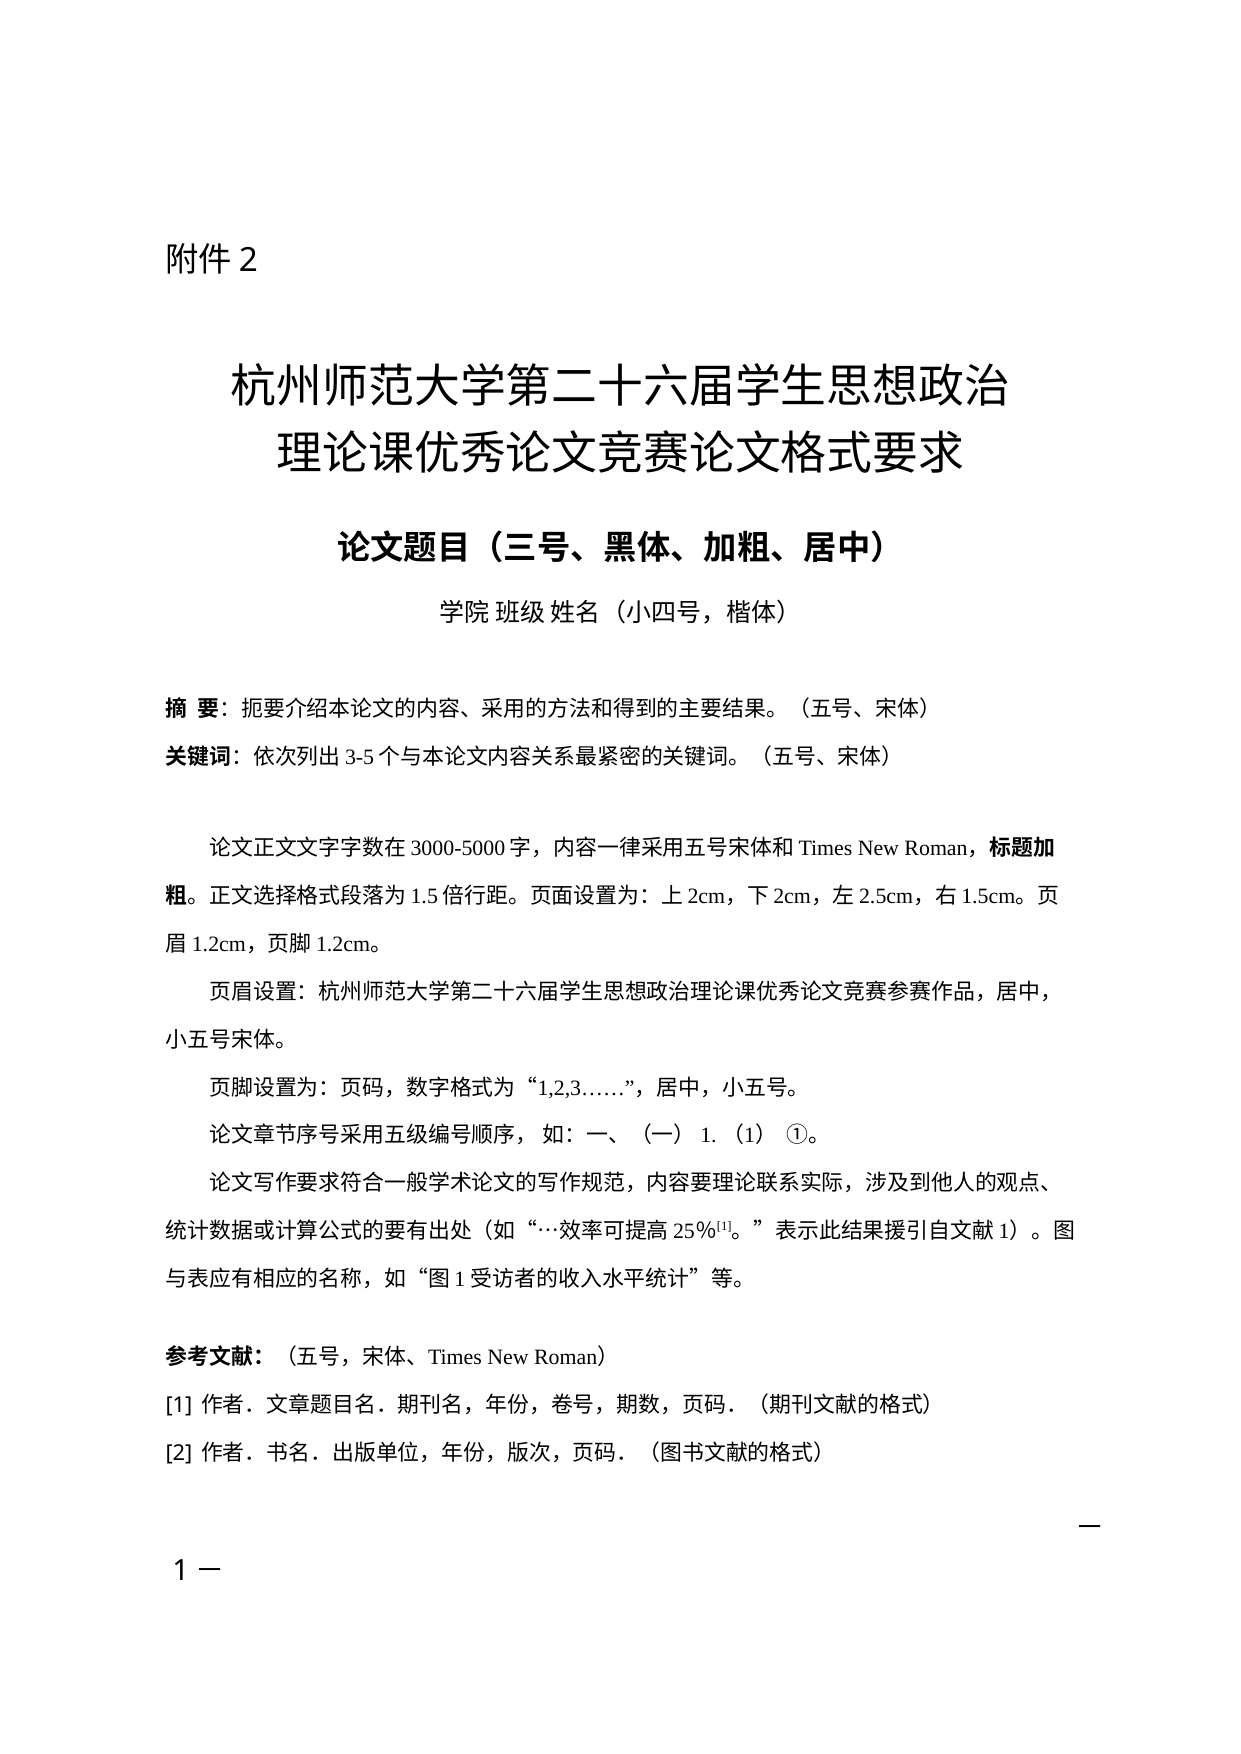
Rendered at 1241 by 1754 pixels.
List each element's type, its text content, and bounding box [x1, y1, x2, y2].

text 杭州师范大学第二十六届学生思想政治 [165, 349, 1075, 416]
text 论文写作要求符合一般学术论文的写作规范，内容要理论联系实际，涉及到他人的观点、统计数据或计算公式的要有出处（如“…效率可提高25％[1]。”表示此结果援引自文献1）。图与表应有相应的名称，如“图1 受访者的收入水平统计”等。 [165, 1152, 1075, 1296]
text 摘 要：扼要介绍本论文的内容、采用的方法和得到的主要结果。（五号、宋体） [165, 691, 1075, 723]
text 关键词：依次列出3-5个与本论文内容关系最紧密的关键词。（五号、宋体） [165, 739, 1075, 771]
text 参考文献：（五号，宋体、Times New Roman） [165, 1326, 1075, 1374]
text 论文题目（三号、黑体、加粗、居中） [165, 513, 1075, 578]
text 附件2 [165, 224, 1075, 283]
text 论文章节序号采用五级编号顺序， 如：一、（一） 1. （1） ①。 [165, 1104, 1075, 1152]
text 页眉设置：杭州师范大学第二十六届学生思想政治理论课优秀论文竞赛参赛作品，居中，小五号宋体。 [165, 961, 1075, 1057]
list 作者．文章题目名．期刊名，年份，卷号，期数，页码．（期刊文献的格式） [165, 1374, 1075, 1422]
list 作者．书名．出版单位，年份，版次，页码．（图书文献的格式） [165, 1422, 1075, 1470]
text 论文正文文字字数在3000-5000字，内容一律采用五号宋体和Times New Roman，标题加粗。正文选择格式段落为1.5倍行距。页面设置为：上2cm，下2cm，左2.5cm，右1.5cm。页眉1.2cm，页脚1.2cm。 [165, 817, 1075, 961]
text 页脚设置为：页码，数字格式为“1,2,3……”，居中，小五号。 [165, 1057, 1075, 1104]
text 学院 班级 姓名（小四号，楷体） [165, 578, 1075, 643]
text 理论课优秀论文竞赛论文格式要求 [165, 416, 1075, 483]
